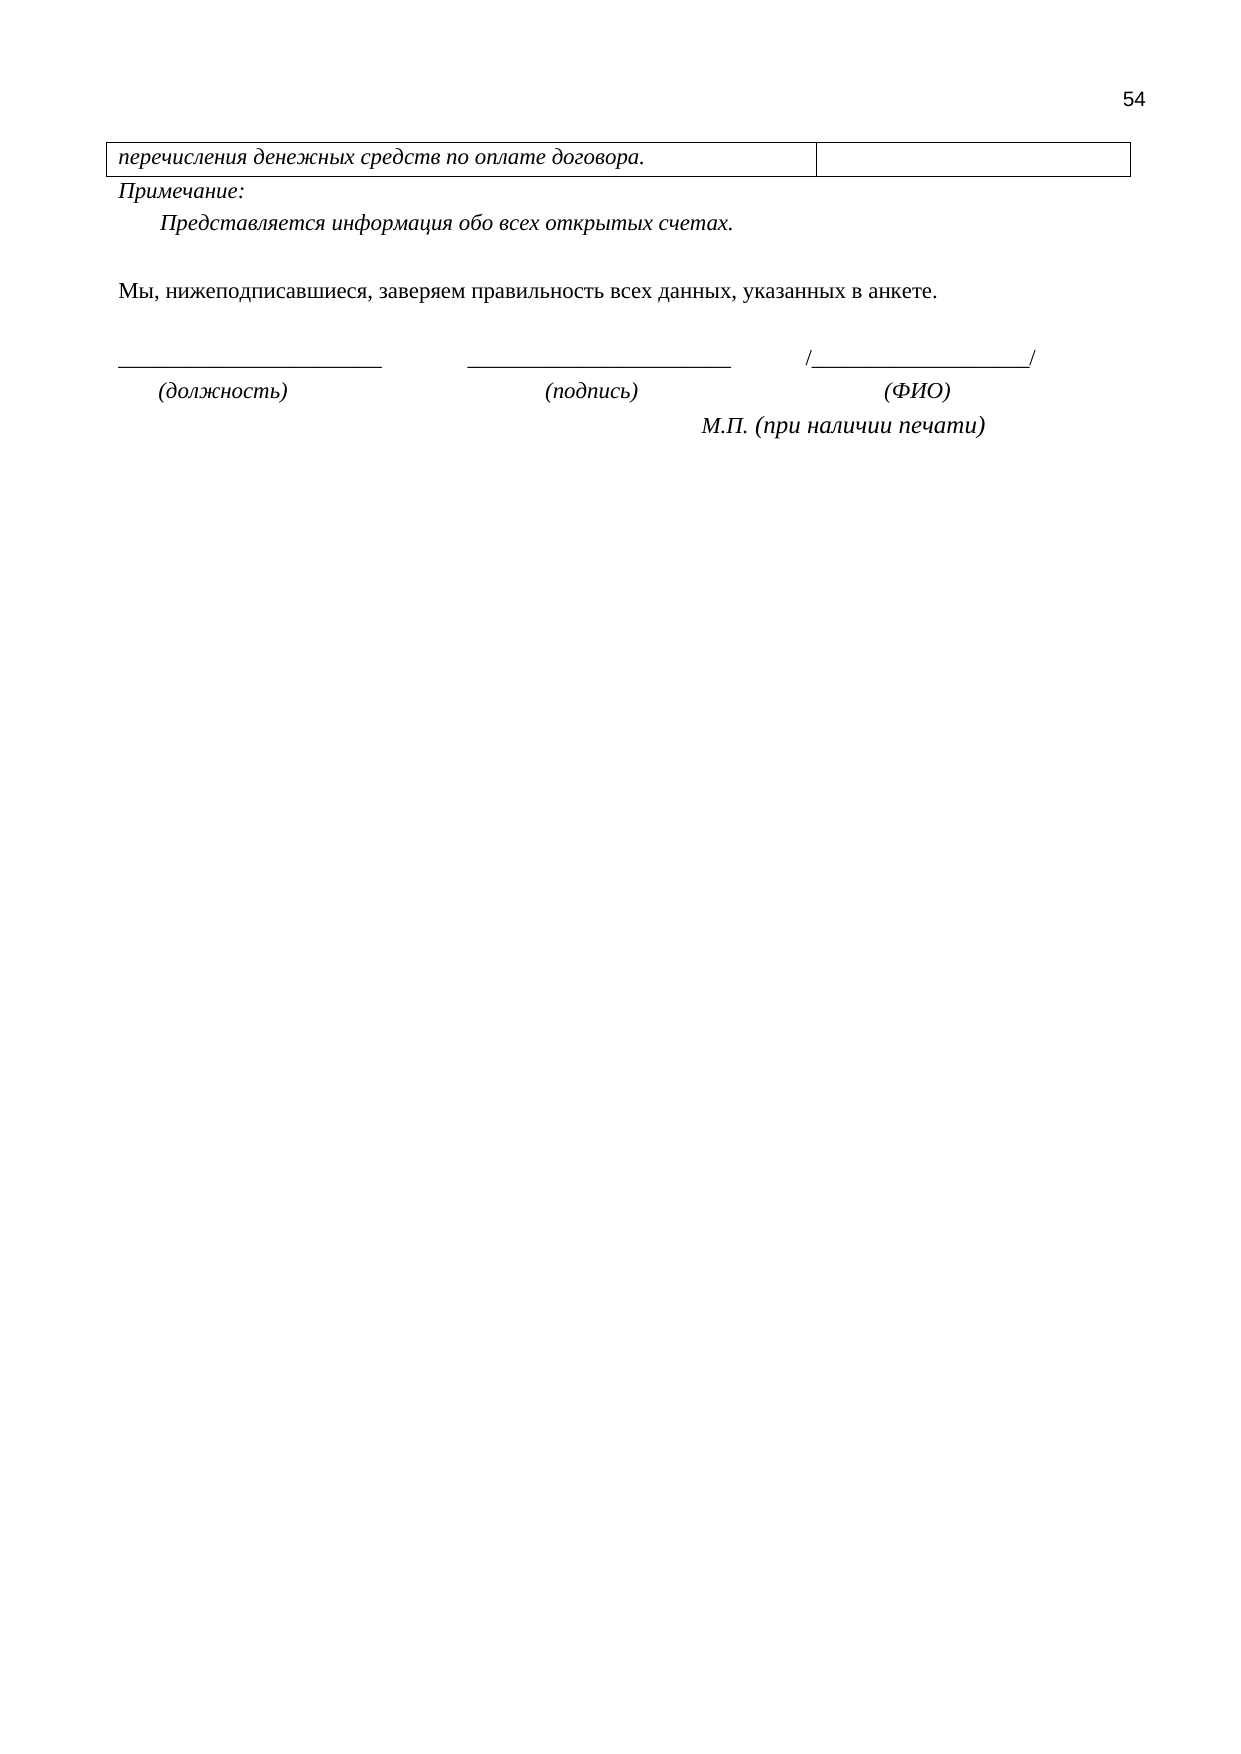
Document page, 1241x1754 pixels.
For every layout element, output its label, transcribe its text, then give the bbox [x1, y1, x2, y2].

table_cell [107, 143, 816, 176]
text (должность) (подпись) (ФИО) [118, 377, 1146, 403]
text Представляется информация обо всех открытых счетах. [118, 209, 1146, 236]
text М.П. (при наличии печати) [118, 410, 1146, 438]
text Мы, нижеподписавшиеся, заверяем правильность всех данных, указанных в анкете. [118, 277, 1146, 303]
text Примечание: [118, 177, 1146, 203]
text _______________________ _______________________ /___________________/ [118, 344, 1146, 371]
table_cell [817, 143, 1130, 176]
